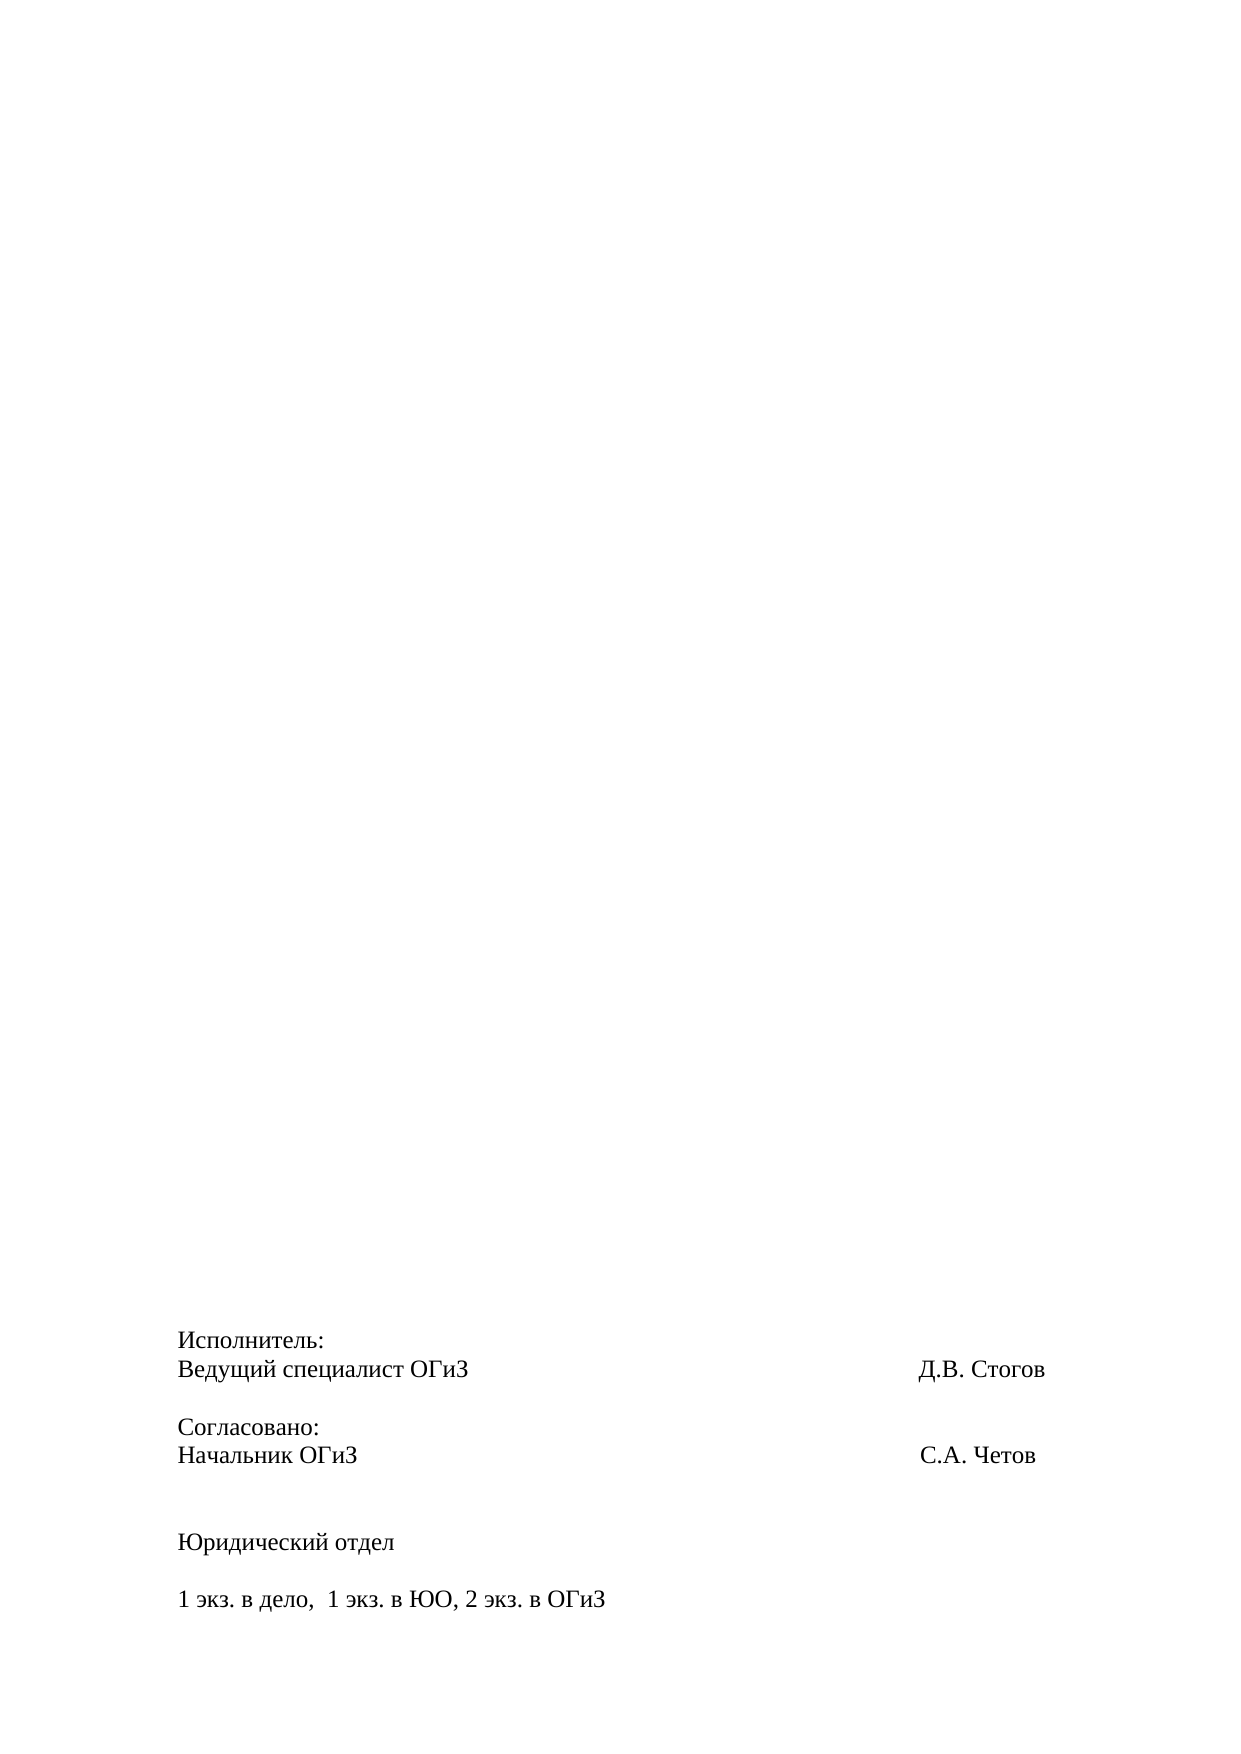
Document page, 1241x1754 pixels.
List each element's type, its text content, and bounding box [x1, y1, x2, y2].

text 1 экз. в дело, 1 экз. в ЮО, 2 экз. в ОГиЗ [177, 1584, 1181, 1613]
text Ведущий специалист ОГиЗ Д.В. Стогов [177, 1354, 1181, 1383]
text Согласовано: [177, 1412, 1181, 1441]
text Начальник ОГиЗ С.А. Четов [177, 1441, 1181, 1469]
text Юридический отдел [177, 1527, 1181, 1556]
text Исполнитель: [177, 1326, 1181, 1354]
